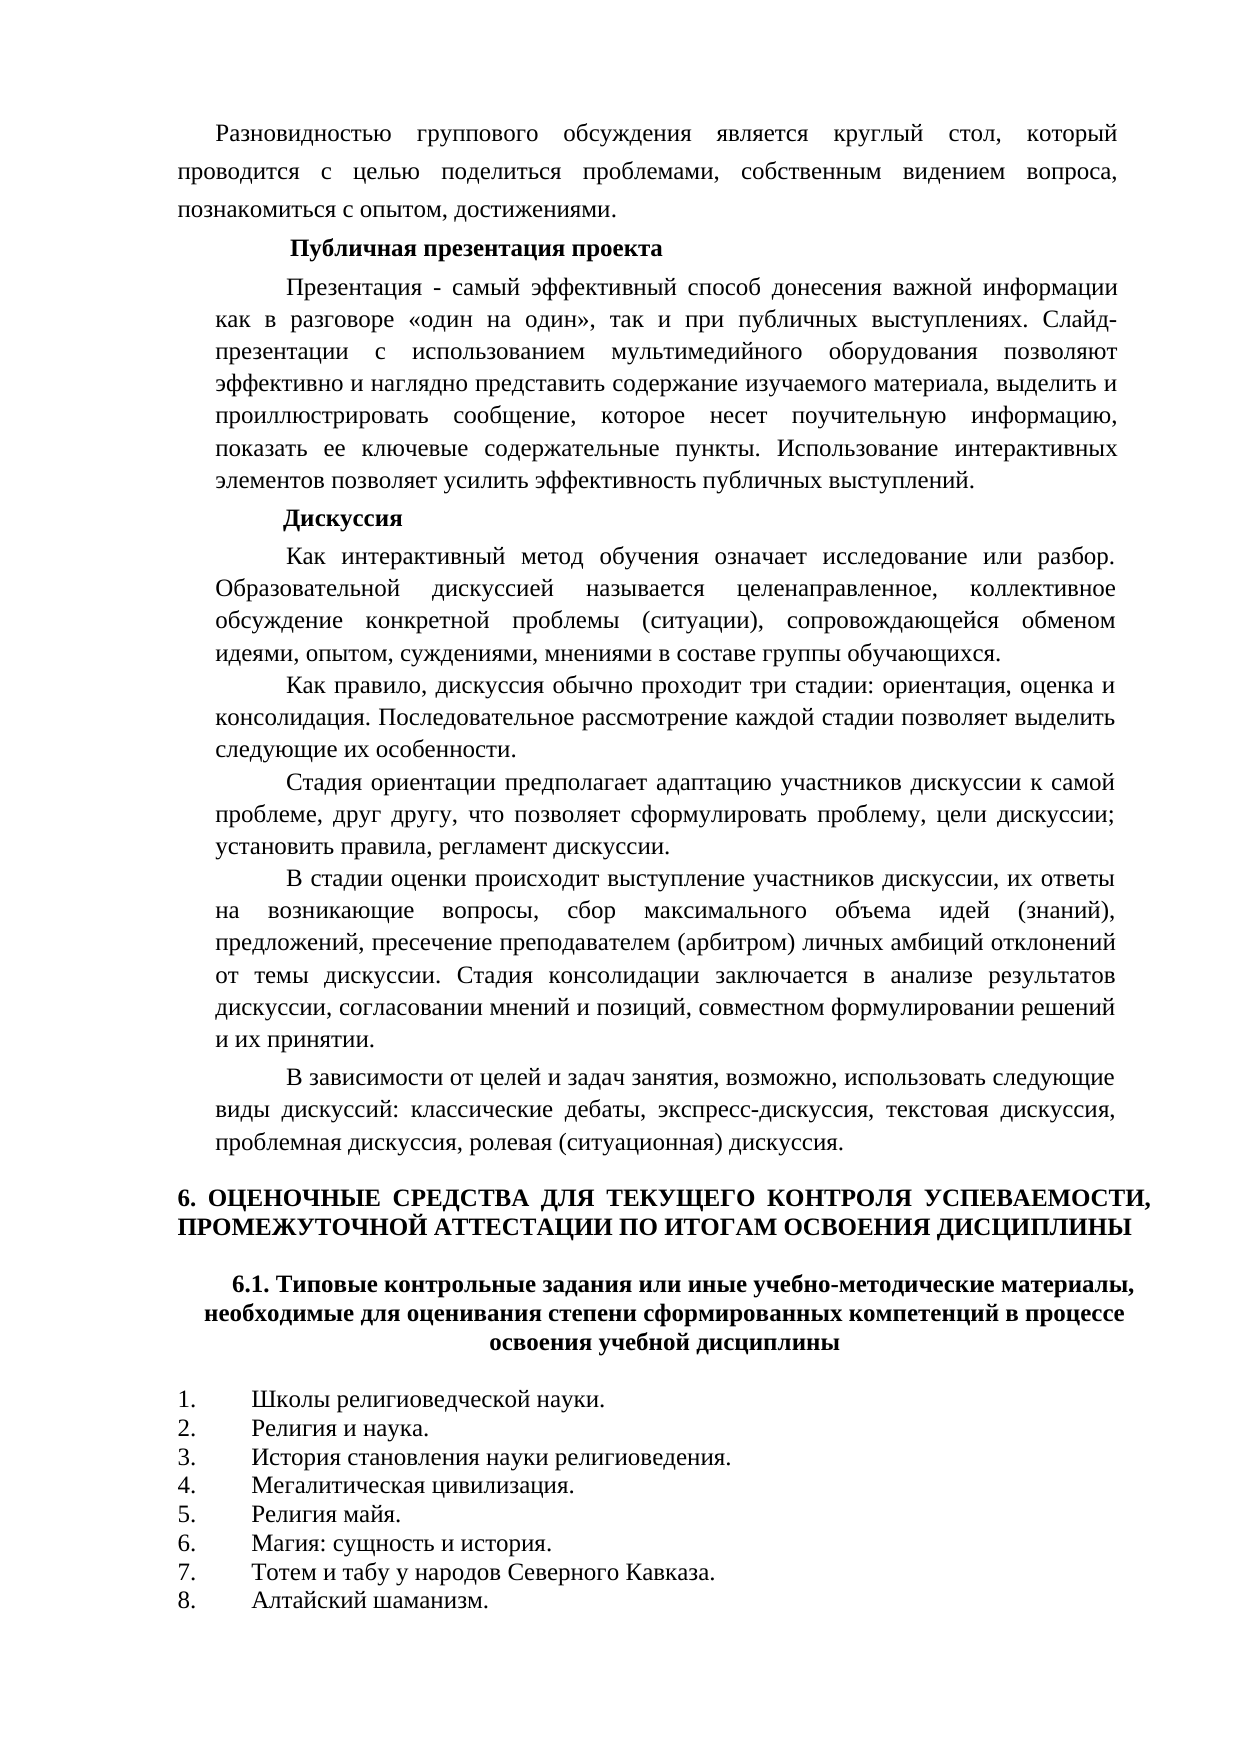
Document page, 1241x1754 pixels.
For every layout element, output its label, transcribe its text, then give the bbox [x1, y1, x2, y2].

text 2. Религия и наука. [177, 1413, 1152, 1442]
text Стадия ориентации предполагает адаптацию участников дискуссии к самой проблеме, друг другу, что позволяет сформулировать проблему, цели дискуссии; установить правила, регламент дискуссии. [215, 767, 1116, 860]
text 5. Религия майя. [177, 1499, 1152, 1528]
text 3. История становления науки религиоведения. [177, 1442, 1152, 1470]
text Дискуссия [177, 503, 1152, 532]
text 7. Тотем и табу у народов Северного Кавказа. [177, 1557, 1152, 1585]
text В зависимости от целей и задач занятия, возможно, использовать следующие виды дискуссий: классические дебаты, экспресс-дискуссия, текстовая дискуссия, проблемная дискуссия, ролевая (ситуационная) дискуссия. [215, 1062, 1116, 1155]
text Презентация - самый эффективный способ донесения важной информации как в разговоре «один на один», так и при публичных выступлениях. Слайд-презентации с использованием мультимедийного оборудования позволяют эффективно и наглядно представить содержание изучаемого материала, выделить и проиллюстрировать сообщение, которое несет поучительную информацию, показать ее ключевые содержательные пункты. Использование интерактивных элементов позволяет усилить эффективность публичных выступлений. [215, 272, 1118, 493]
list Публичная презентация проекта [252, 233, 1152, 262]
text 6. ОЦЕНОЧНЫЕ СРЕДСТВА ДЛЯ ТЕКУЩЕГО КОНТРОЛЯ УСПЕВАЕМОСТИ, ПРОМЕЖУТОЧНОЙ АТТЕСТАЦИИ ПО ИТОГАМ ОСВОЕНИЯ ДИСЦИПЛИНЫ [177, 1183, 1152, 1240]
text 4. Мегалитическая цивилизация. [177, 1470, 1152, 1499]
text Как интерактивный метод обучения означает исследование или разбор. Образовательной дискуссией называется целенаправленное, коллективное обсуждение конкретной проблемы (ситуации), сопровождающейся обменом идеями, опытом, суждениями, мнениями в составе группы обучающихся. [215, 541, 1116, 667]
text Как правило, дискуссия обычно проходит три стадии: ориентация, оценка и консолидация. Последовательное рассмотрение каждой стадии позволяет выделить следующие их особенности. [215, 670, 1116, 763]
text 1. Школы религиоведческой науки. [177, 1384, 1152, 1413]
text В стадии оценки происходит выступление участников дискуссии, их ответы на возникающие вопросы, сбор максимального объема идей (знаний), предложений, пресечение преподавателем (арбитром) личных амбиций отклонений от темы дискуссии. Стадия консолидации заключается в анализе результатов дискуссии, согласовании мнений и позиций, совместном формулировании решений и их принятии. [215, 863, 1116, 1053]
text Разновидностью группового обсуждения является круглый стол, который проводится с целью поделиться проблемами, собственным видением вопроса, познакомиться с опытом, достижениями. [177, 118, 1118, 223]
text 8. Алтайский шаманизм. [177, 1585, 1152, 1614]
text 6. Магия: сущность и история. [177, 1528, 1152, 1557]
text 6.1. Типовые контрольные задания или иные учебно-методические материалы, необходимые для оценивания степени сформированных компетенций в процессе освоения учебной дисциплины [177, 1269, 1152, 1355]
